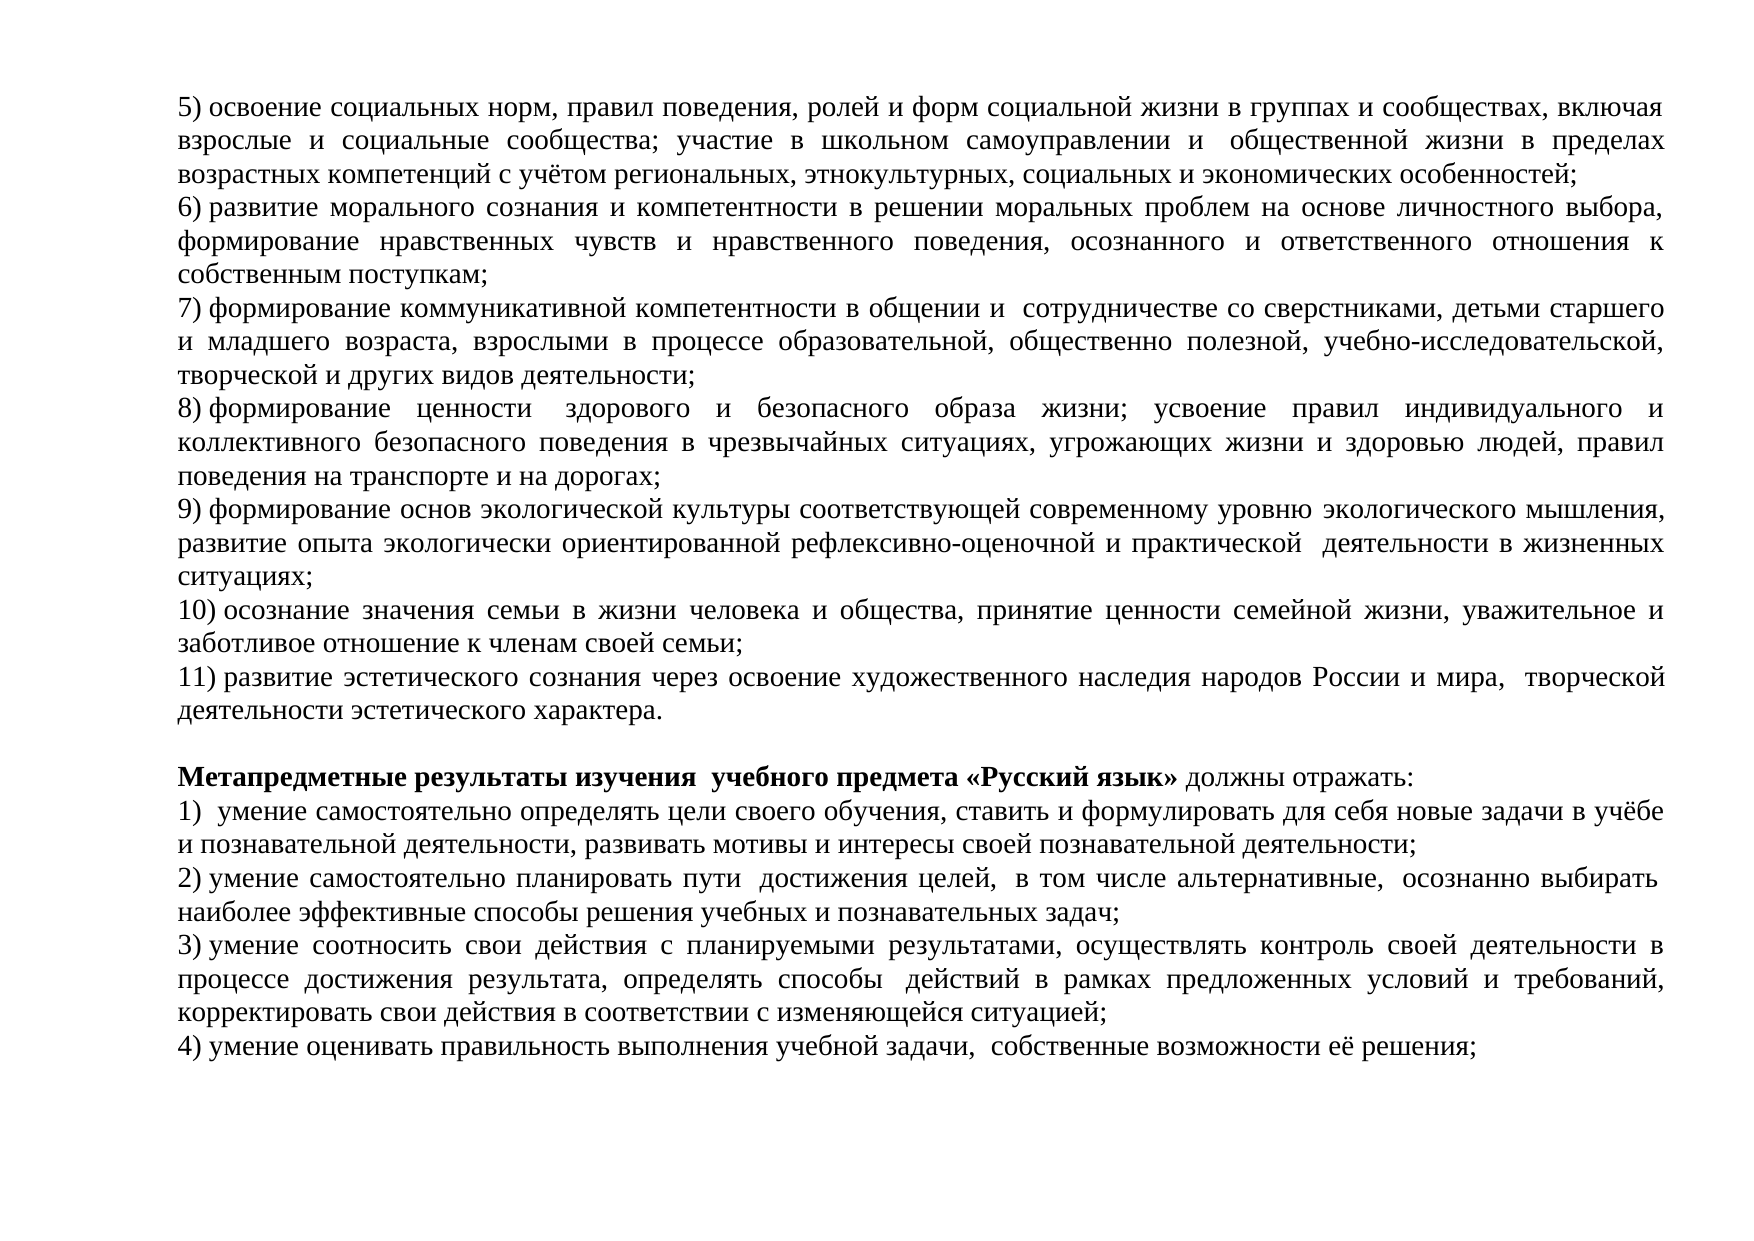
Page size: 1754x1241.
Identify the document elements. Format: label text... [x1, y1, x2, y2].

text 1) умение самостоятельно определять цели своего обучения, ставить и формулировать для себя новые задачи в учёбе и познавательной деятельности, развивать мотивы и интересы своей познавательной деятельности; [177, 793, 1665, 860]
text 10) осознание значения семьи в жизни человека и общества, принятие ценности семейной жизни, уважительное и заботливое отношение к членам своей семьи; [177, 592, 1665, 659]
text 9) формирование основ экологической культуры соответствующей современному уровню экологического мышления, развитие опыта экологически ориентированной рефлексивно-оценочной и практической деятельности в жизненных ситуациях; [177, 491, 1665, 592]
text 6) развитие морального сознания и компетентности в решении моральных проблем на основе личностного выбора, формирование нравственных чувств и нравственного поведения, осознанного и ответственного отношения к собственным поступкам; [177, 189, 1665, 290]
text 11) развитие эстетического сознания через освоение художественного наследия народов России и мира, творческой деятельности эстетического характера. [177, 659, 1665, 726]
text Метапредметные результаты изучения учебного предмета «Русский язык» должны отражать: [177, 759, 1665, 793]
text 2) умение самостоятельно планировать пути достижения целей, в том числе альтернативные, осознанно выбирать наиболее эффективные способы решения учебных и познавательных задач; [177, 860, 1665, 927]
text 5) освоение социальных норм, правил поведения, ролей и форм социальной жизни в группах и сообществах, включая взрослые и социальные сообщества; участие в школьном самоуправлении и общественной жизни в пределах возрастных компетенций с учётом региональных, этнокультурных, социальных и экономических особенностей; [177, 89, 1665, 189]
text 7) формирование коммуникативной компетентности в общении и сотрудничестве со сверстниками, детьми старшего и младшего возраста, взрослыми в процессе образовательной, общественно полезной, учебно-исследовательской, творческой и других видов деятельности; [177, 290, 1665, 391]
text 3) умение соотносить свои действия с планируемыми результатами, осуществлять контроль своей деятельности в процессе достижения результата, определять способы действий в рамках предложенных условий и требований, корректировать свои действия в соответствии с изменяющейся ситуацией; [177, 927, 1665, 1028]
text 4) умение оценивать правильность выполнения учебной задачи, собственные возможности её решения; [177, 1028, 1665, 1061]
text 8) формирование ценности здорового и безопасного образа жизни; усвоение правил индивидуального и коллективного безопасного поведения в чрезвычайных ситуациях, угрожающих жизни и здоровью людей, правил поведения на транспорте и на дорогах; [177, 391, 1665, 491]
